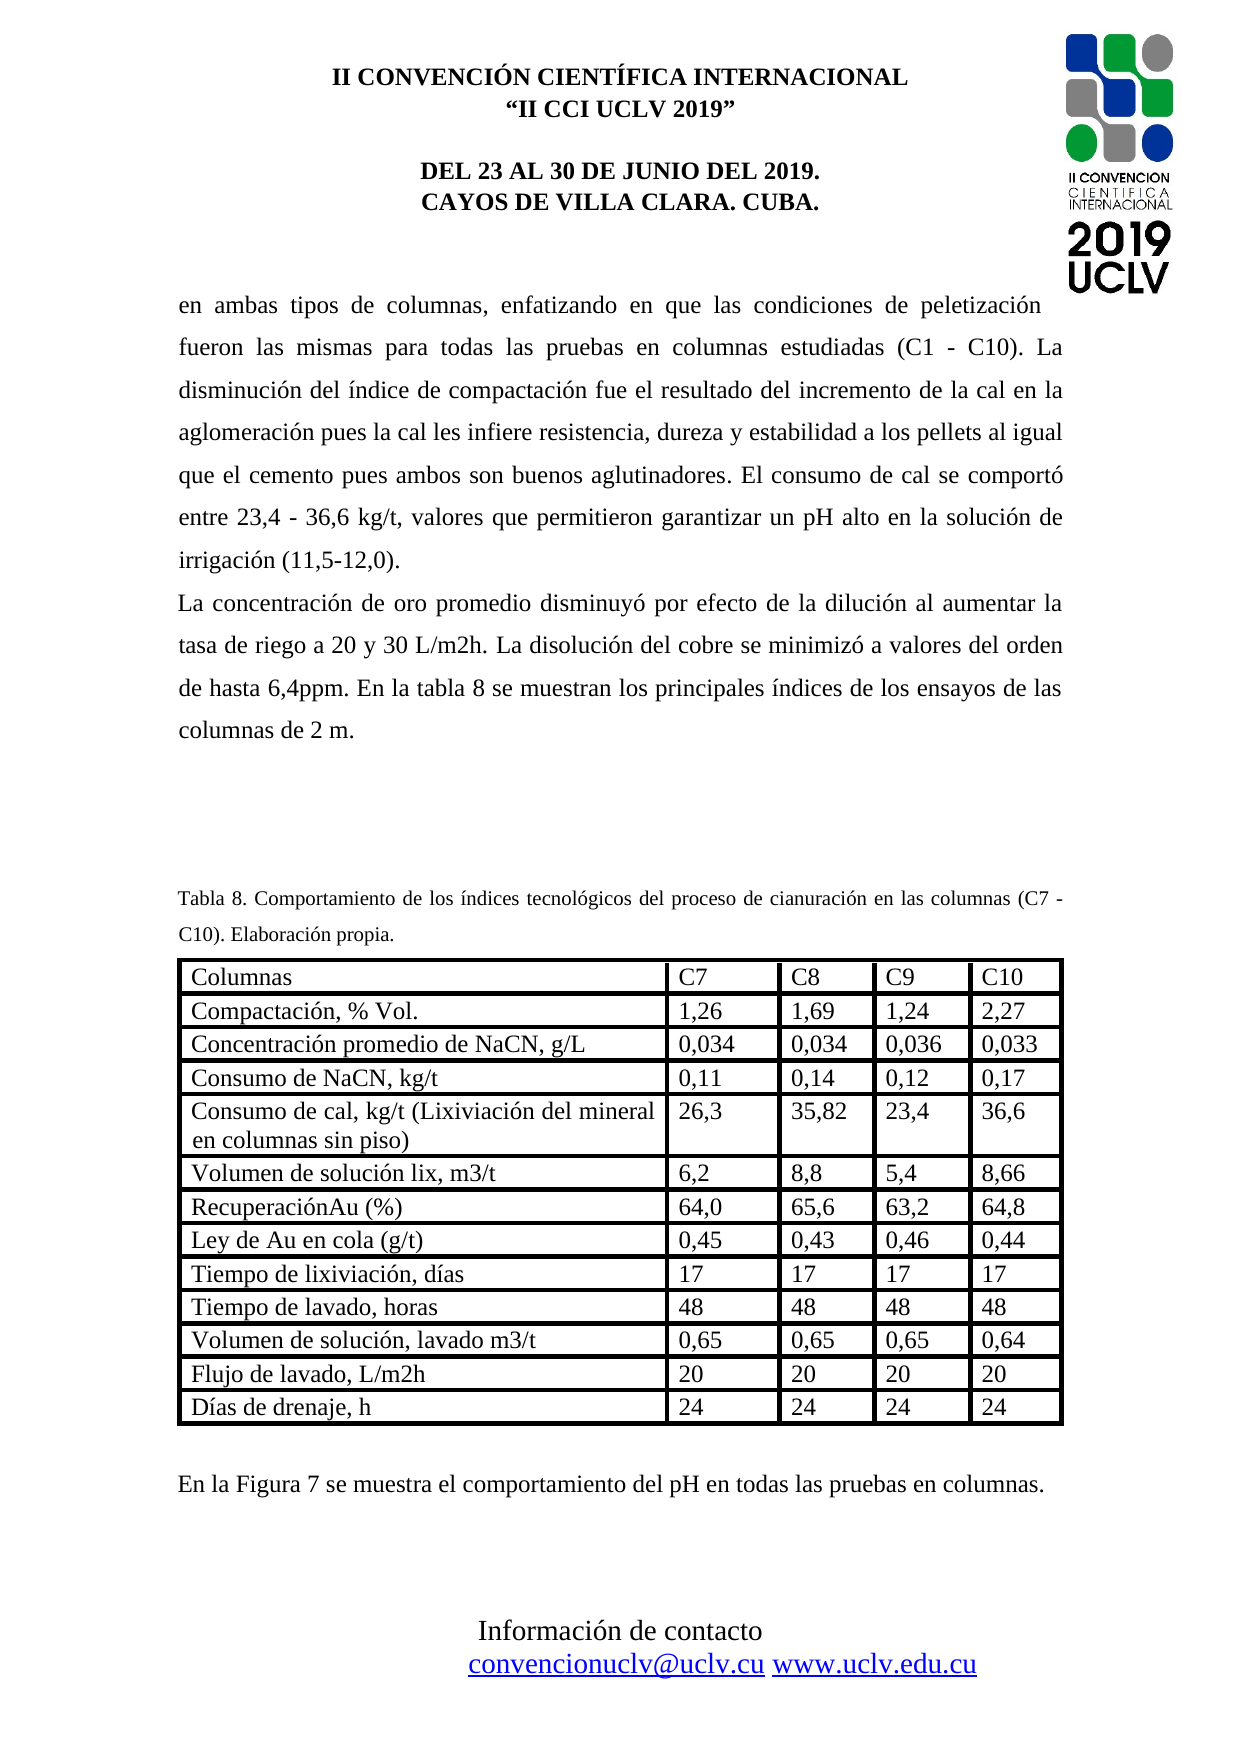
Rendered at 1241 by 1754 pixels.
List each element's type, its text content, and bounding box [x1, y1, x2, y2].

table_cell 6,2 [669, 1158, 777, 1187]
picture [1060, 31, 1182, 303]
table_cell 0,65 [877, 1326, 968, 1354]
table_cell 24 [669, 1392, 777, 1421]
table_cell 0,14 [782, 1063, 872, 1091]
table_cell Volumen de solución lix, m3/t [182, 1158, 665, 1187]
table_cell Consumo de NaCN, kg/t [182, 1063, 665, 1091]
table_cell 20 [973, 1359, 1059, 1388]
table_cell Tiempo de lavado, horas [182, 1292, 665, 1321]
table_cell 5,4 [877, 1158, 968, 1187]
table_cell Consumo de cal, kg/t (Lixiviación del mineral en columnas sin piso) [182, 1096, 665, 1154]
text La concentración de oro promedio disminuyó por efecto de la dilución al aumentar la tasa de riego a 20 y 30 L/m2h. La disolución del cobre se minimizó a valores del orden de hasta 6,4ppm. En la tabla 8 se muestran los principales índices de los ensayos de las columnas de 2 m. [177, 588, 1064, 744]
table_cell 0,46 [877, 1225, 968, 1254]
table_cell 63,2 [877, 1192, 968, 1221]
table_cell 20 [877, 1359, 968, 1388]
table_cell Flujo de lavado, L/m2h [182, 1359, 665, 1388]
table_cell 48 [973, 1292, 1059, 1321]
table_header C9 [877, 962, 970, 991]
table_cell RecuperaciónAu (%) [182, 1192, 665, 1221]
table_cell 17 [669, 1259, 777, 1287]
table_cell 64,0 [669, 1192, 777, 1221]
table_cell 0,65 [782, 1326, 872, 1354]
table_cell 0,036 [877, 1029, 968, 1058]
table_cell 26,3 [669, 1096, 777, 1154]
table_cell 24 [973, 1392, 1059, 1421]
table_cell 23,4 [877, 1096, 968, 1154]
table_cell Concentración promedio de NaCN, g/L [182, 1029, 665, 1058]
table_cell 0,12 [877, 1063, 968, 1091]
table_cell 36,6 [973, 1096, 1059, 1154]
table_header C7 [669, 962, 779, 991]
table_cell 1,24 [877, 996, 968, 1024]
table_cell Compactación, % Vol. [182, 996, 665, 1024]
table_cell 17 [782, 1259, 872, 1287]
table_cell Ley de Au en cola (g/t) [182, 1225, 665, 1254]
table_cell Días de drenaje, h [182, 1392, 665, 1421]
table_cell 0,43 [782, 1225, 872, 1254]
table_cell 8,8 [782, 1158, 872, 1187]
table_cell 0,65 [669, 1326, 777, 1354]
table_cell 48 [877, 1292, 968, 1321]
table_cell 2,27 [973, 996, 1059, 1024]
text Tabla 8. Comportamiento de los índices tecnológicos del proceso de cianuración en las columnas (C7 - C10). Elaboración propia. [177, 886, 1064, 946]
table_cell 8,66 [973, 1158, 1059, 1187]
table_cell 0,11 [669, 1063, 777, 1091]
table_cell 24 [782, 1392, 872, 1421]
table_cell 64,8 [973, 1192, 1059, 1221]
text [177, 290, 1064, 573]
table_cell 35,82 [782, 1096, 872, 1154]
table_header C10 [973, 962, 1059, 991]
table_cell 24 [877, 1392, 968, 1421]
table_cell 20 [669, 1359, 777, 1388]
table_cell 65,6 [782, 1192, 872, 1221]
table_cell 0,034 [669, 1029, 777, 1058]
table_cell 1,69 [782, 996, 872, 1024]
table_cell 0,17 [973, 1063, 1059, 1091]
table_cell 0,44 [973, 1225, 1059, 1254]
table_cell 48 [782, 1292, 872, 1321]
table_cell 1,26 [669, 996, 777, 1024]
table_cell Tiempo de lixiviación, días [182, 1259, 665, 1287]
table_cell 48 [669, 1292, 777, 1321]
table_cell 17 [973, 1259, 1059, 1287]
table_cell Volumen de solución, lavado m3/t [182, 1326, 665, 1354]
table_header C8 [782, 962, 874, 991]
table_header Columnas [182, 962, 667, 991]
table_cell 17 [877, 1259, 968, 1287]
table_cell 0,034 [782, 1029, 872, 1058]
text En la Figura 7 se muestra el comportamiento del pH en todas las pruebas en columnas. [177, 1469, 1064, 1497]
table_cell 20 [782, 1359, 872, 1388]
table_cell 0,45 [669, 1225, 777, 1254]
table_cell 0,64 [973, 1326, 1059, 1354]
table_cell 0,033 [973, 1029, 1059, 1058]
